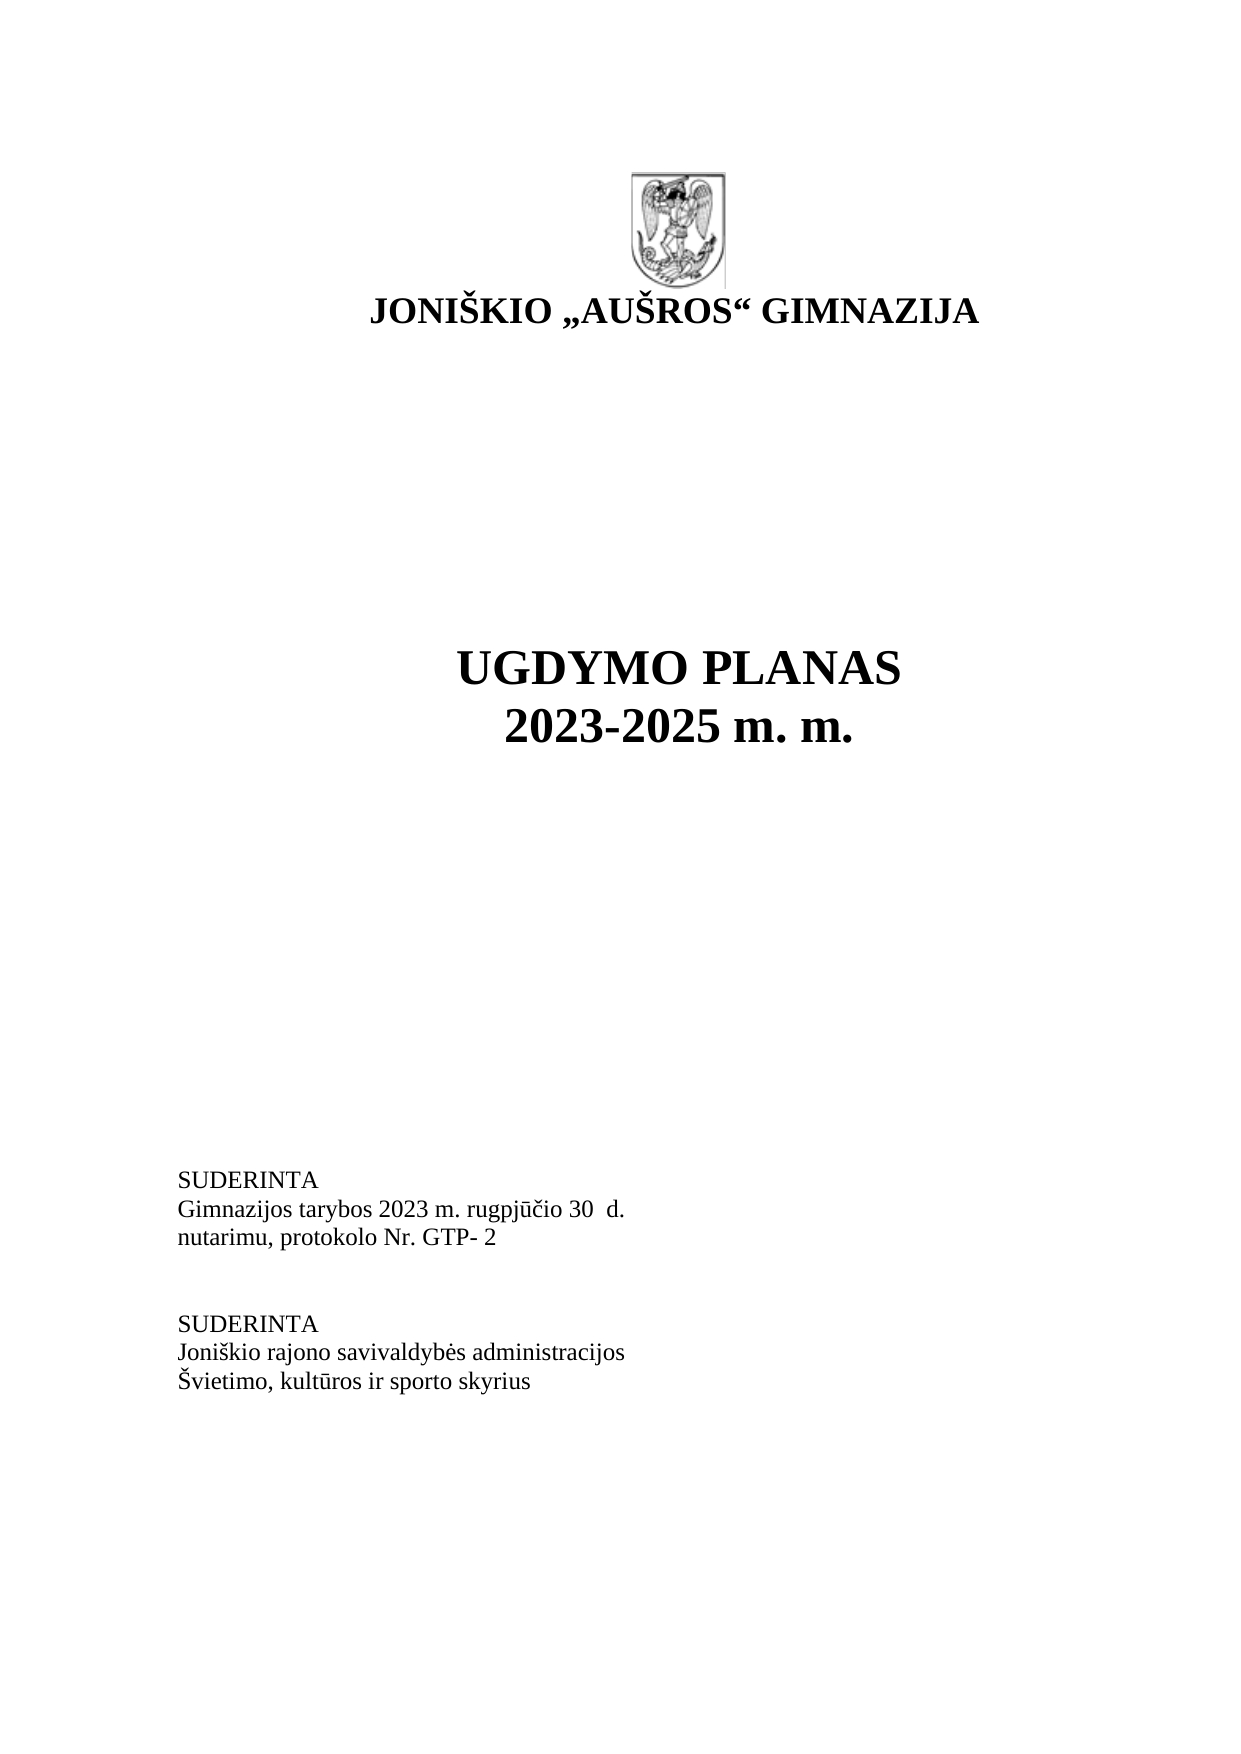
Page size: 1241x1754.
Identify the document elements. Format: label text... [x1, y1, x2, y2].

text Gimnazijos tarybos 2023 m. rugpjūčio 30 d. [177, 1194, 1181, 1222]
text UGDYMO PLANAS [59, 638, 1181, 695]
text Joniškio rajono savivaldybės administracijos [177, 1337, 1181, 1366]
text nutarimu, protokolo Nr. GTP- 2 [177, 1222, 1181, 1251]
text Švietimo, kultūros ir sporto skyrius [177, 1366, 1181, 1395]
picture [631, 171, 727, 289]
text SUDERINTA [177, 1165, 1181, 1194]
text SUDERINTA [177, 1309, 1181, 1337]
text 2023-2025 m. m. [59, 695, 1181, 753]
